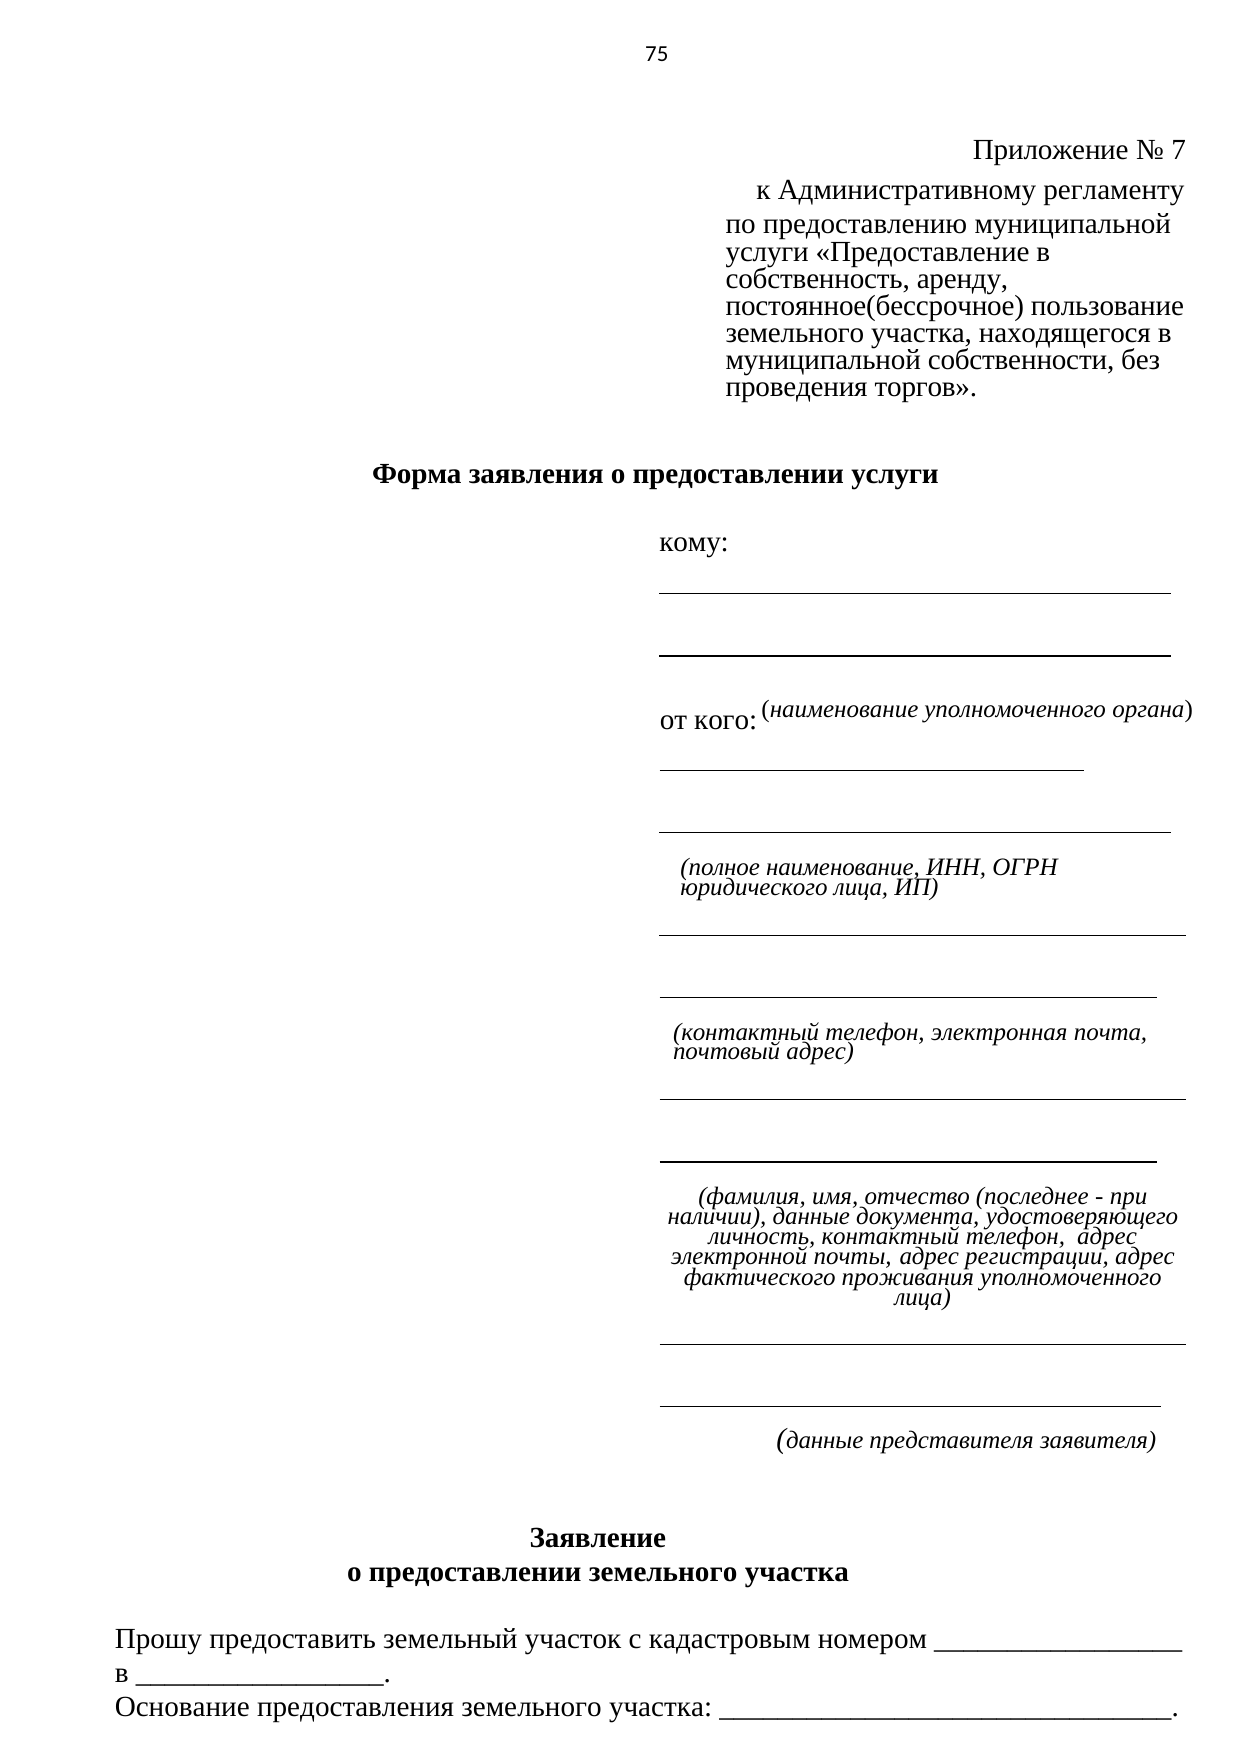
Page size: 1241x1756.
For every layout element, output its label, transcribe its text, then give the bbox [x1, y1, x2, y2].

text Основание предоставления земельного участка: _______________________________. [114, 1689, 1198, 1722]
text (полное наименование, ИНН, ОГРН юридического лица, ИП) [680, 859, 1198, 899]
text (фамилия, имя, отчество (последнее - при наличии), данные документа, удостоверяющего личность, контактный телефон, адрес электронной почты, адрес регистрации, адрес фактического проживания уполномоченного лица) [657, 1188, 1188, 1309]
text (наименование уполномоченного органа) [761, 702, 1198, 722]
text Прошу предоставить земельный участок с кадастровым номером _________________ в _________________. [114, 1622, 1198, 1689]
text (контактный телефон, электронная почта, почтовый адрес) [673, 1024, 1198, 1064]
text Заявление [136, 1520, 1059, 1554]
text от кого: [114, 702, 757, 736]
text кому: [192, 524, 1196, 557]
subtitle Форма заявления о предоставлении услуги [372, 456, 1198, 489]
text по предоставлению муниципальной услуги «Предоставление в собственность, аренду, постоянное(бессрочное) пользование земельного участка, находящегося в муниципальной собственности, без проведения торгов». [725, 212, 1198, 402]
text Приложение № 7 к Административному регламенту [756, 132, 1198, 206]
text o предоставлении земельного участка [136, 1554, 1060, 1587]
text (данные представителя заявителя) [780, 1433, 1198, 1453]
